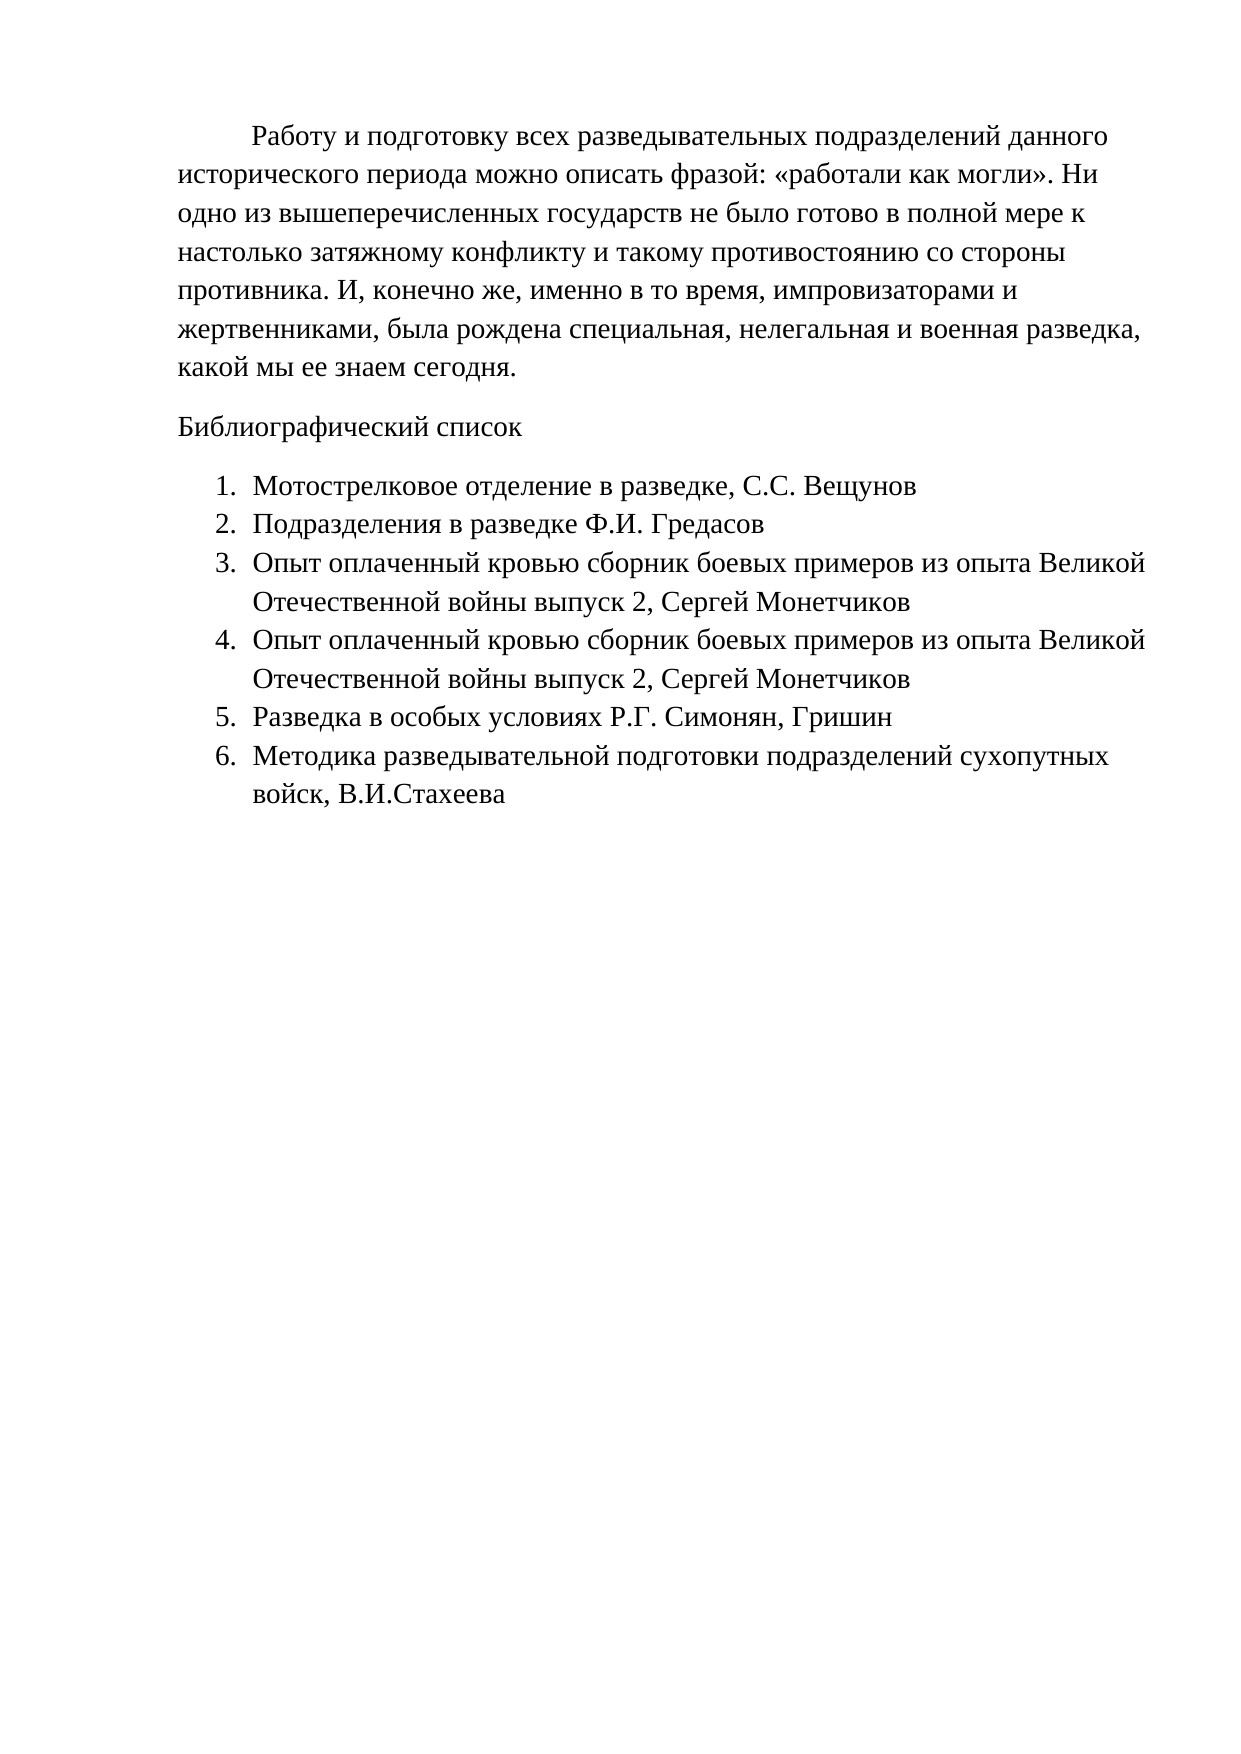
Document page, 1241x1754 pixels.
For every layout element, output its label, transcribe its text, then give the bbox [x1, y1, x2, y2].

list Опыт оплаченный кровью сборник боевых примеров из опыта Великой Отечественной войны выпуск 2, Сергей Монетчиков [215, 622, 1152, 694]
list Мотострелковое отделение в разведке, С.С. Вещунов [215, 468, 1152, 502]
list Опыт оплаченный кровью сборник боевых примеров из опыта Великой Отечественной войны выпуск 2, Сергей Монетчиков [215, 545, 1152, 617]
text Библиографический список [177, 409, 1152, 442]
list Подразделения в разведке Ф.И. Гредасов [215, 507, 1152, 540]
text Работу и подготовку всех разведывательных подразделений данного исторического периода можно описать фразой: «работали как могли». Ни одно из вышеперечисленных государств не было готово в полной мере к настолько затяжному конфликту и такому противостоянию со стороны противника. И, конечно же, именно в то время, импровизаторами и жертвенниками, была рождена специальная, нелегальная и военная разведка, какой мы ее знаем сегодня. [177, 118, 1152, 383]
list Методика разведывательной подготовки подразделений сухопутных войск, В.И.Стахеева [215, 738, 1152, 810]
list Разведка в особых условиях Р.Г. Симонян, Гришин [215, 699, 1152, 733]
